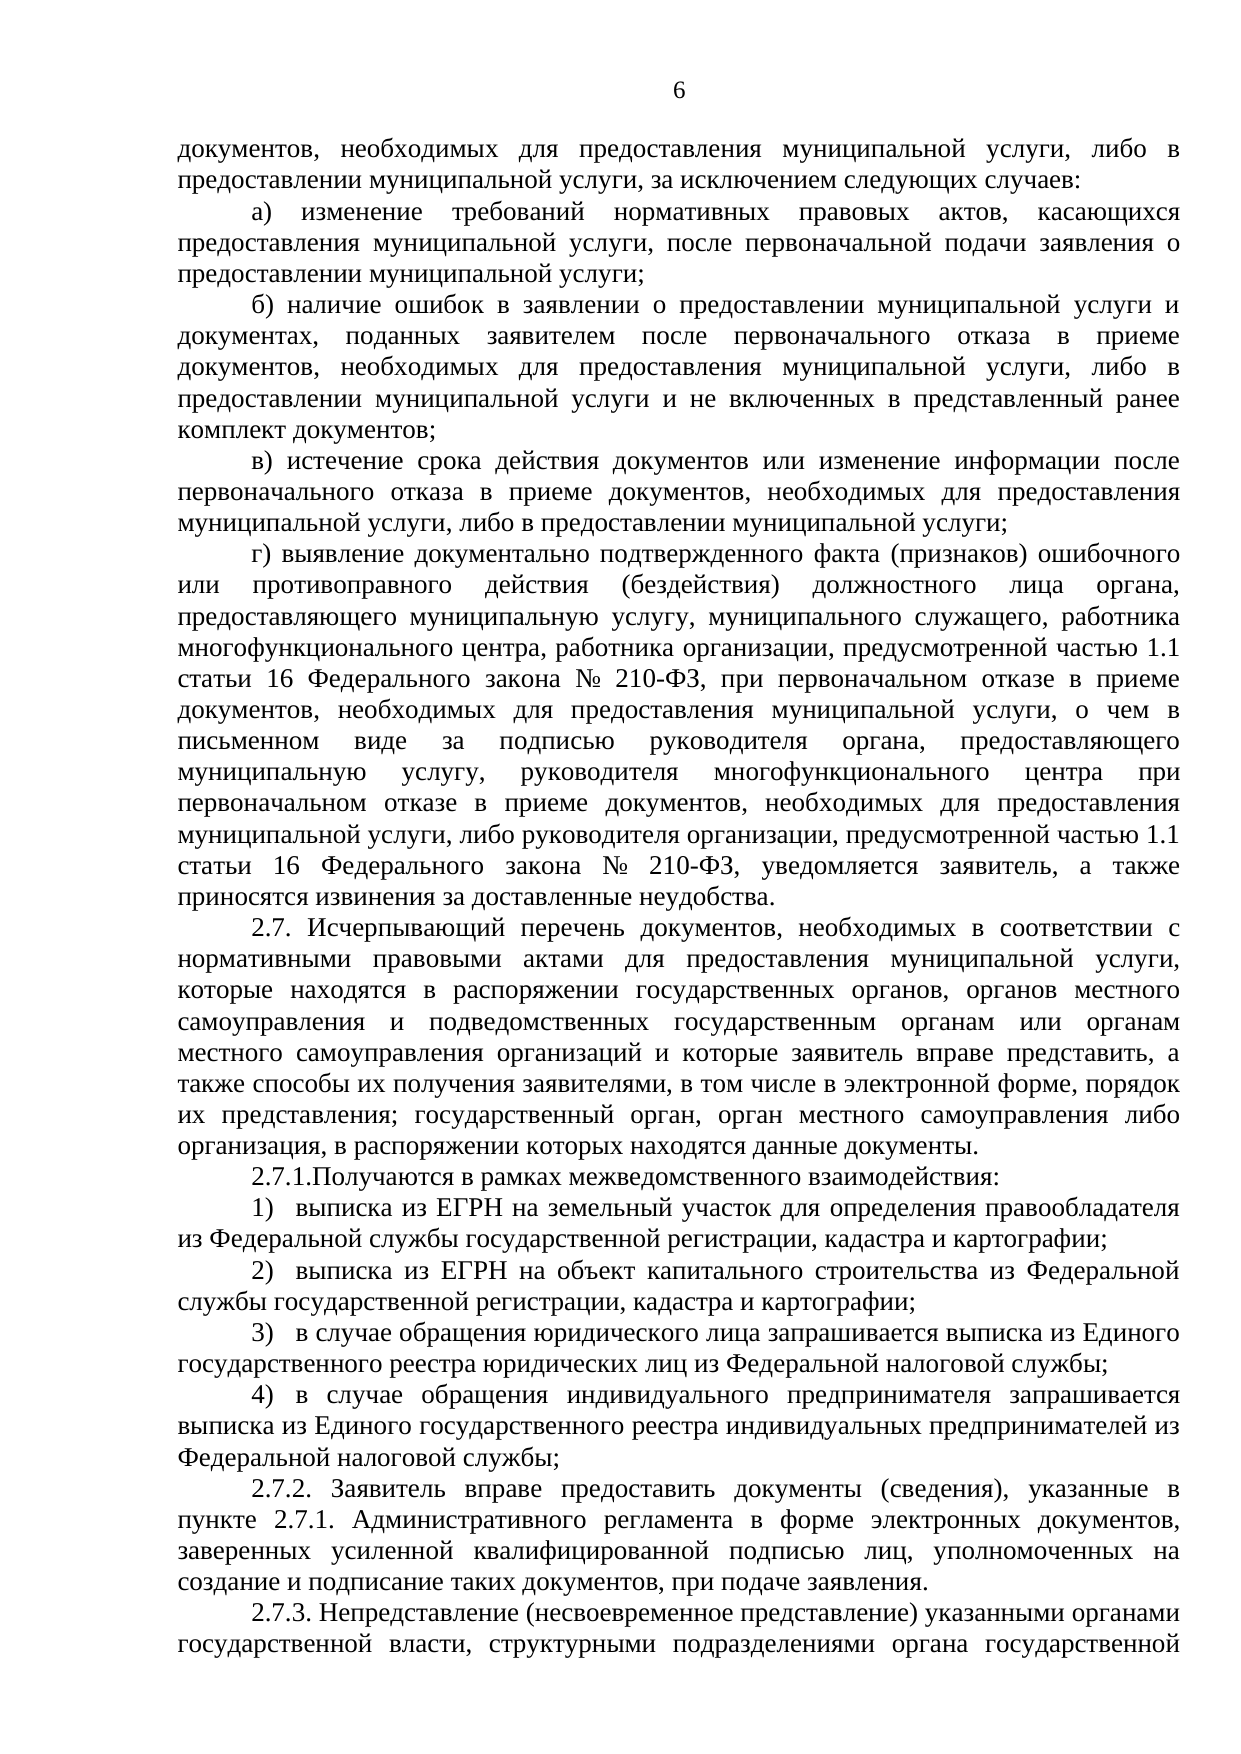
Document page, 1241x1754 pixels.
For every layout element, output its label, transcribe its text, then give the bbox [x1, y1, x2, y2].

list в случае обращения юридического лица запрашивается выписка из Единого государственного реестра юридических лиц из Федеральной налоговой службы; [177, 1316, 1181, 1378]
list выписка из ЕГРН на объект капитального строительства из Федеральной службы государственной регистрации, кадастра и картографии; [177, 1254, 1181, 1316]
text г) выявление документально подтвержденного факта (признаков) ошибочного или противоправного действия (бездействия) должностного лица органа, предоставляющего муниципальную услугу, муниципального служащего, работника многофункционального центра, работника организации, предусмотренной частью 1.1 статьи 16 Федерального закона № 210-ФЗ, при первоначальном отказе в приеме документов, необходимых для предоставления муниципальной услуги, о чем в письменном виде за подписью руководителя органа, предоставляющего муниципальную услугу, руководителя многофункционального центра при первоначальном отказе в приеме документов, необходимых для предоставления муниципальной услуги, либо руководителя организации, предусмотренной частью 1.1 статьи 16 Федерального закона № 210-ФЗ, уведомляется заявитель, а также приносятся извинения за доставленные неудобства. [177, 537, 1181, 911]
text 2.7. Исчерпывающий перечень документов, необходимых в соответствии с нормативными правовыми актами для предоставления муниципальной услуги, которые находятся в распоряжении государственных органов, органов местного самоуправления и подведомственных государственным органам или органам местного самоуправления организаций и которые заявитель вправе представить, а также способы их получения заявителями, в том числе в электронной форме, порядок их представления; государственный орган, орган местного самоуправления либо организация, в распоряжении которых находятся данные документы. [177, 911, 1181, 1160]
list выписка из ЕГРН на земельный участок для определения правообладателя из Федеральной службы государственной регистрации, кадастра и картографии; [177, 1191, 1181, 1254]
text 2.7.2. Заявитель вправе предоставить документы (сведения), указанные в пункте 2.7.1. Административного регламента в форме электронных документов, заверенных усиленной квалифицированной подписью лиц, уполномоченных на создание и подписание таких документов, при подаче заявления. [177, 1472, 1181, 1596]
text б) наличие ошибок в заявлении о предоставлении муниципальной услуги и документах, поданных заявителем после первоначального отказа в приеме документов, необходимых для предоставления муниципальной услуги, либо в предоставлении муниципальной услуги и не включенных в представленный ранее комплект документов; [177, 288, 1181, 444]
list в случае обращения индивидуального предпринимателя запрашивается выписка из Единого государственного реестра индивидуальных предпринимателей из Федеральной налоговой службы; [177, 1378, 1181, 1472]
text в) истечение срока действия документов или изменение информации после первоначального отказа в приеме документов, необходимых для предоставления муниципальной услуги, либо в предоставлении муниципальной услуги; [177, 444, 1181, 537]
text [177, 132, 1181, 195]
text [177, 1596, 1181, 1659]
text а) изменение требований нормативных правовых актов, касающихся предоставления муниципальной услуги, после первоначальной подачи заявления о предоставлении муниципальной услуги; [177, 195, 1181, 288]
text 2.7.1.Получаются в рамках межведомственного взаимодействия: [177, 1160, 1181, 1191]
